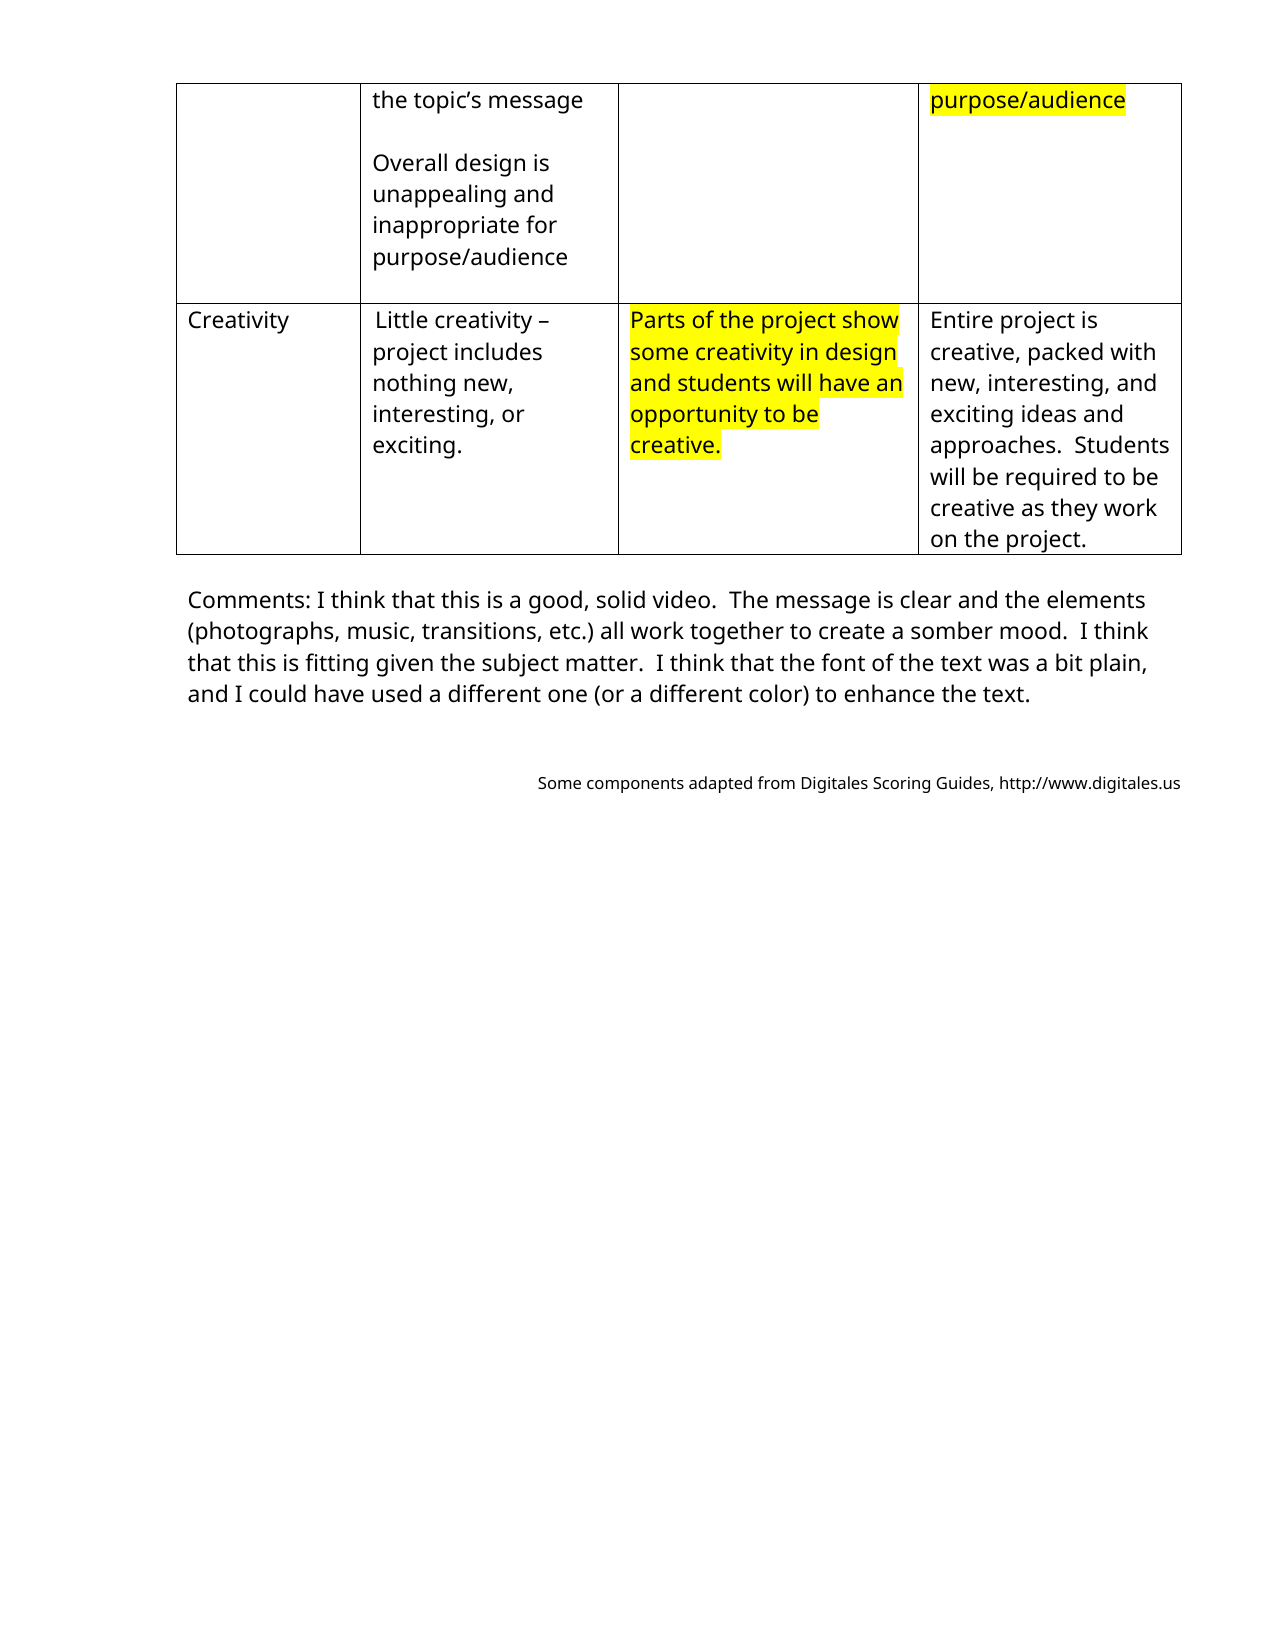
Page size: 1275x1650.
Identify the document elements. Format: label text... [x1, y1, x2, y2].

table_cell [177, 84, 360, 303]
table_cell Entire project is creative, packed with new, interesting, and exciting ideas and approaches. Students will be required to be creative as they work on the project. [919, 304, 1181, 554]
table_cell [919, 84, 1181, 303]
text Comments: I think that this is a good, solid video. The message is clear and the elements (photographs, music, transitions, etc.) all work together to create a somber mood. I think that this is fitting given the subject matter. I think that the font of the text was a bit plain, and I could have used a different one (or a different color) to enhance the text. [187, 584, 1181, 709]
table_cell Creativity [177, 304, 360, 554]
text Some components adapted from Digitales Scoring Guides, http://www.digitales.us [187, 771, 1181, 794]
table_cell Little creativity – project includes nothing new, interesting, or exciting. [361, 304, 618, 554]
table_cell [619, 84, 918, 303]
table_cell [361, 84, 618, 303]
table_cell Parts of the project show some creativity in design and students will have an opportunity to be creative. [619, 304, 918, 554]
